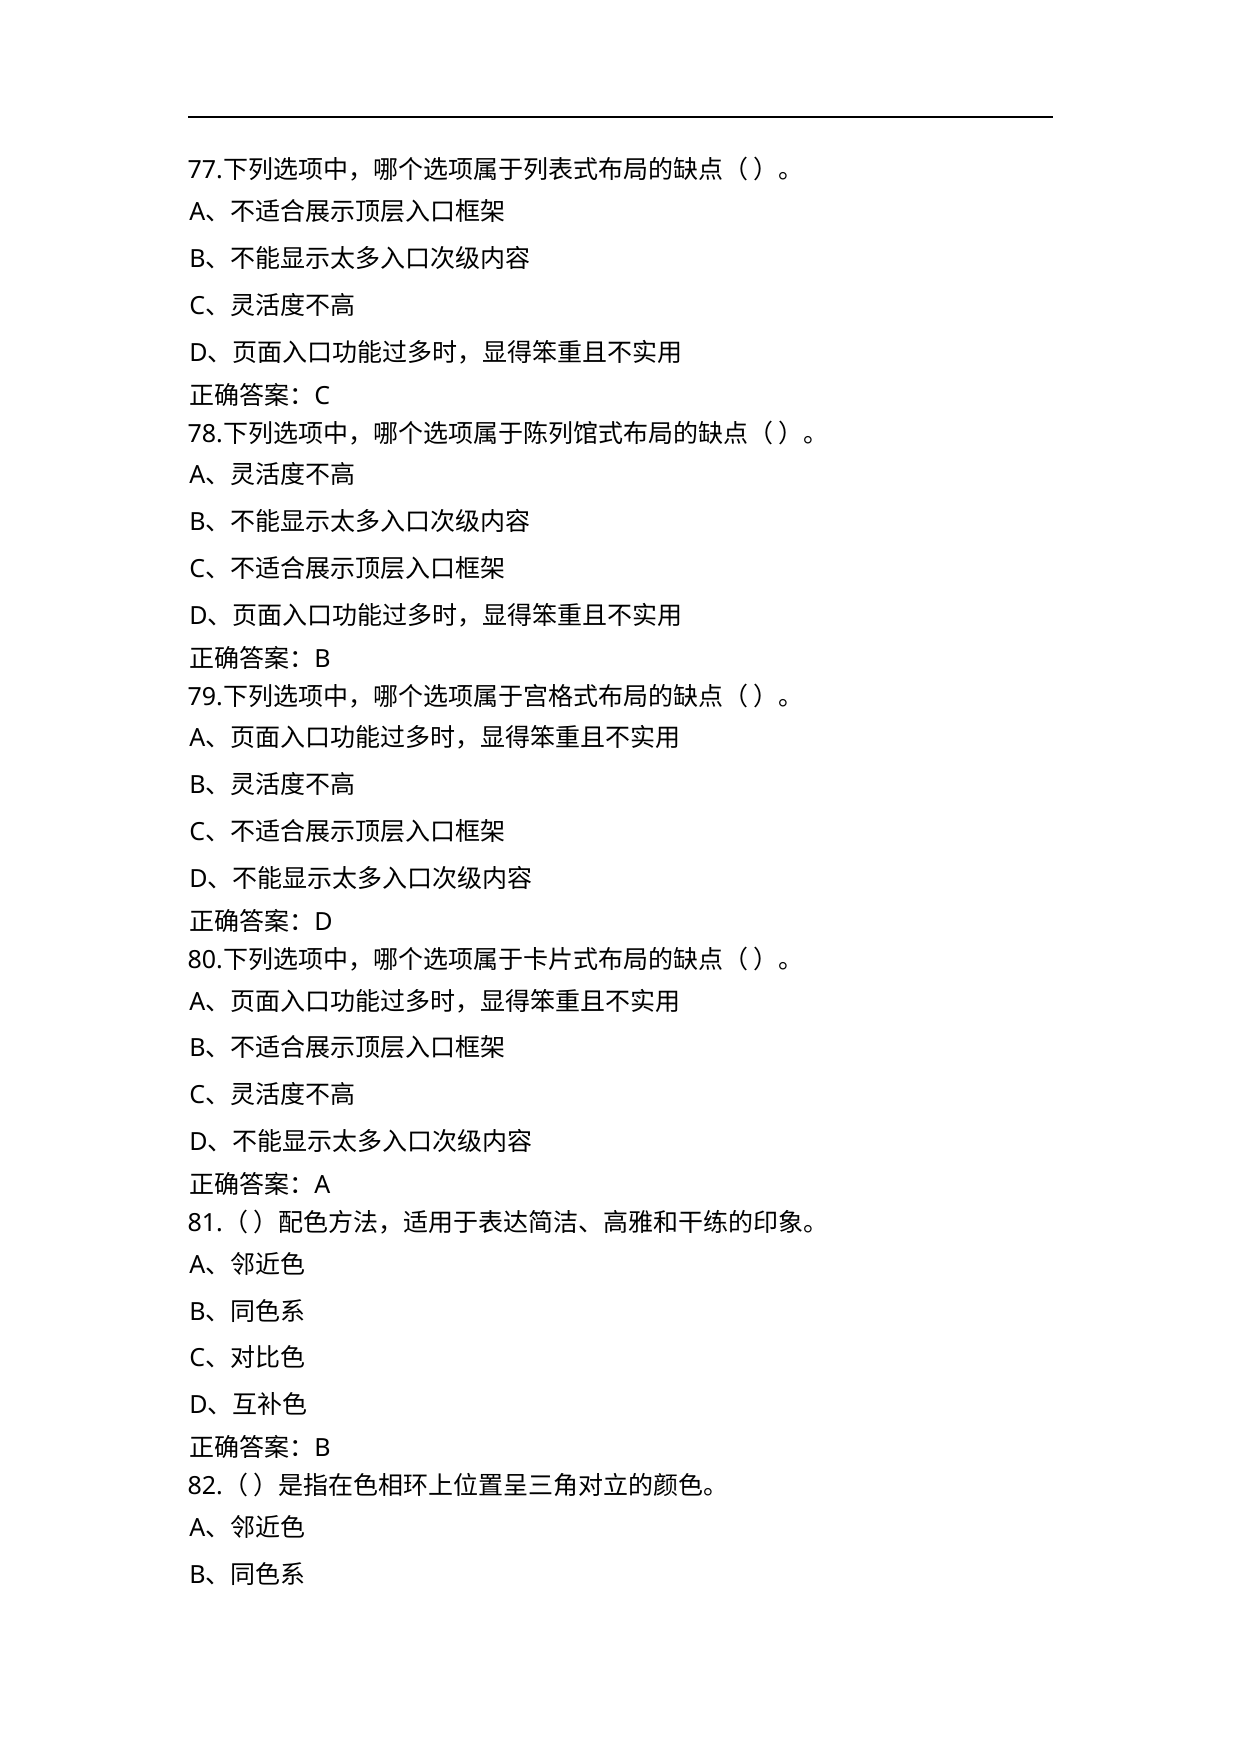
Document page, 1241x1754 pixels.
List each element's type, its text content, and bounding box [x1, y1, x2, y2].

table_cell C、灵活度不高 [188, 1069, 1053, 1116]
table_cell D、页面入口功能过多时，显得笨重且不实用 [188, 327, 1053, 374]
text 77.下列选项中，哪个选项属于列表式布局的缺点（ ）。 [187, 150, 1053, 186]
table_cell 正确答案：D [188, 900, 1053, 939]
table_cell C、对比色 [188, 1333, 1053, 1379]
table_header A、邻近色 [188, 1502, 1053, 1549]
table_cell D、不能显示太多入口次级内容 [188, 853, 1053, 900]
table_header A、灵活度不高 [188, 449, 1053, 496]
text 81.（ ）配色方法，适用于表达简洁、高雅和干练的印象。 [187, 1202, 1053, 1239]
table_cell D、页面入口功能过多时，显得笨重且不实用 [188, 590, 1053, 637]
table_cell D、不能显示太多入口次级内容 [188, 1116, 1053, 1163]
text 80.下列选项中，哪个选项属于卡片式布局的缺点（ ）。 [187, 939, 1053, 976]
table_cell C、不适合展示顶层入口框架 [188, 543, 1053, 590]
table_cell B、灵活度不高 [188, 759, 1053, 806]
text 82.（ ）是指在色相环上位置呈三角对立的颜色。 [187, 1466, 1053, 1502]
table_cell C、不适合展示顶层入口框架 [188, 806, 1053, 853]
table_cell 正确答案：B [188, 1426, 1053, 1466]
table_cell B、不能显示太多入口次级内容 [188, 233, 1053, 280]
table_cell B、不适合展示顶层入口框架 [188, 1023, 1053, 1069]
text 78.下列选项中，哪个选项属于陈列馆式布局的缺点（ ）。 [187, 413, 1053, 449]
table_cell B、同色系 [188, 1286, 1053, 1332]
table_header A、页面入口功能过多时，显得笨重且不实用 [188, 976, 1053, 1022]
table_cell D、互补色 [188, 1379, 1053, 1426]
table_header A、不适合展示顶层入口框架 [188, 186, 1053, 233]
table_cell 正确答案：B [188, 637, 1053, 676]
text 79.下列选项中，哪个选项属于宫格式布局的缺点（ ）。 [187, 676, 1053, 712]
table_header A、邻近色 [188, 1239, 1053, 1286]
table_cell B、不能显示太多入口次级内容 [188, 496, 1053, 543]
table_cell C、灵活度不高 [188, 280, 1053, 327]
table_cell 正确答案：C [188, 374, 1053, 413]
table_cell B、同色系 [188, 1549, 1053, 1596]
table_cell 正确答案：A [188, 1163, 1053, 1202]
table_header A、页面入口功能过多时，显得笨重且不实用 [188, 713, 1053, 759]
